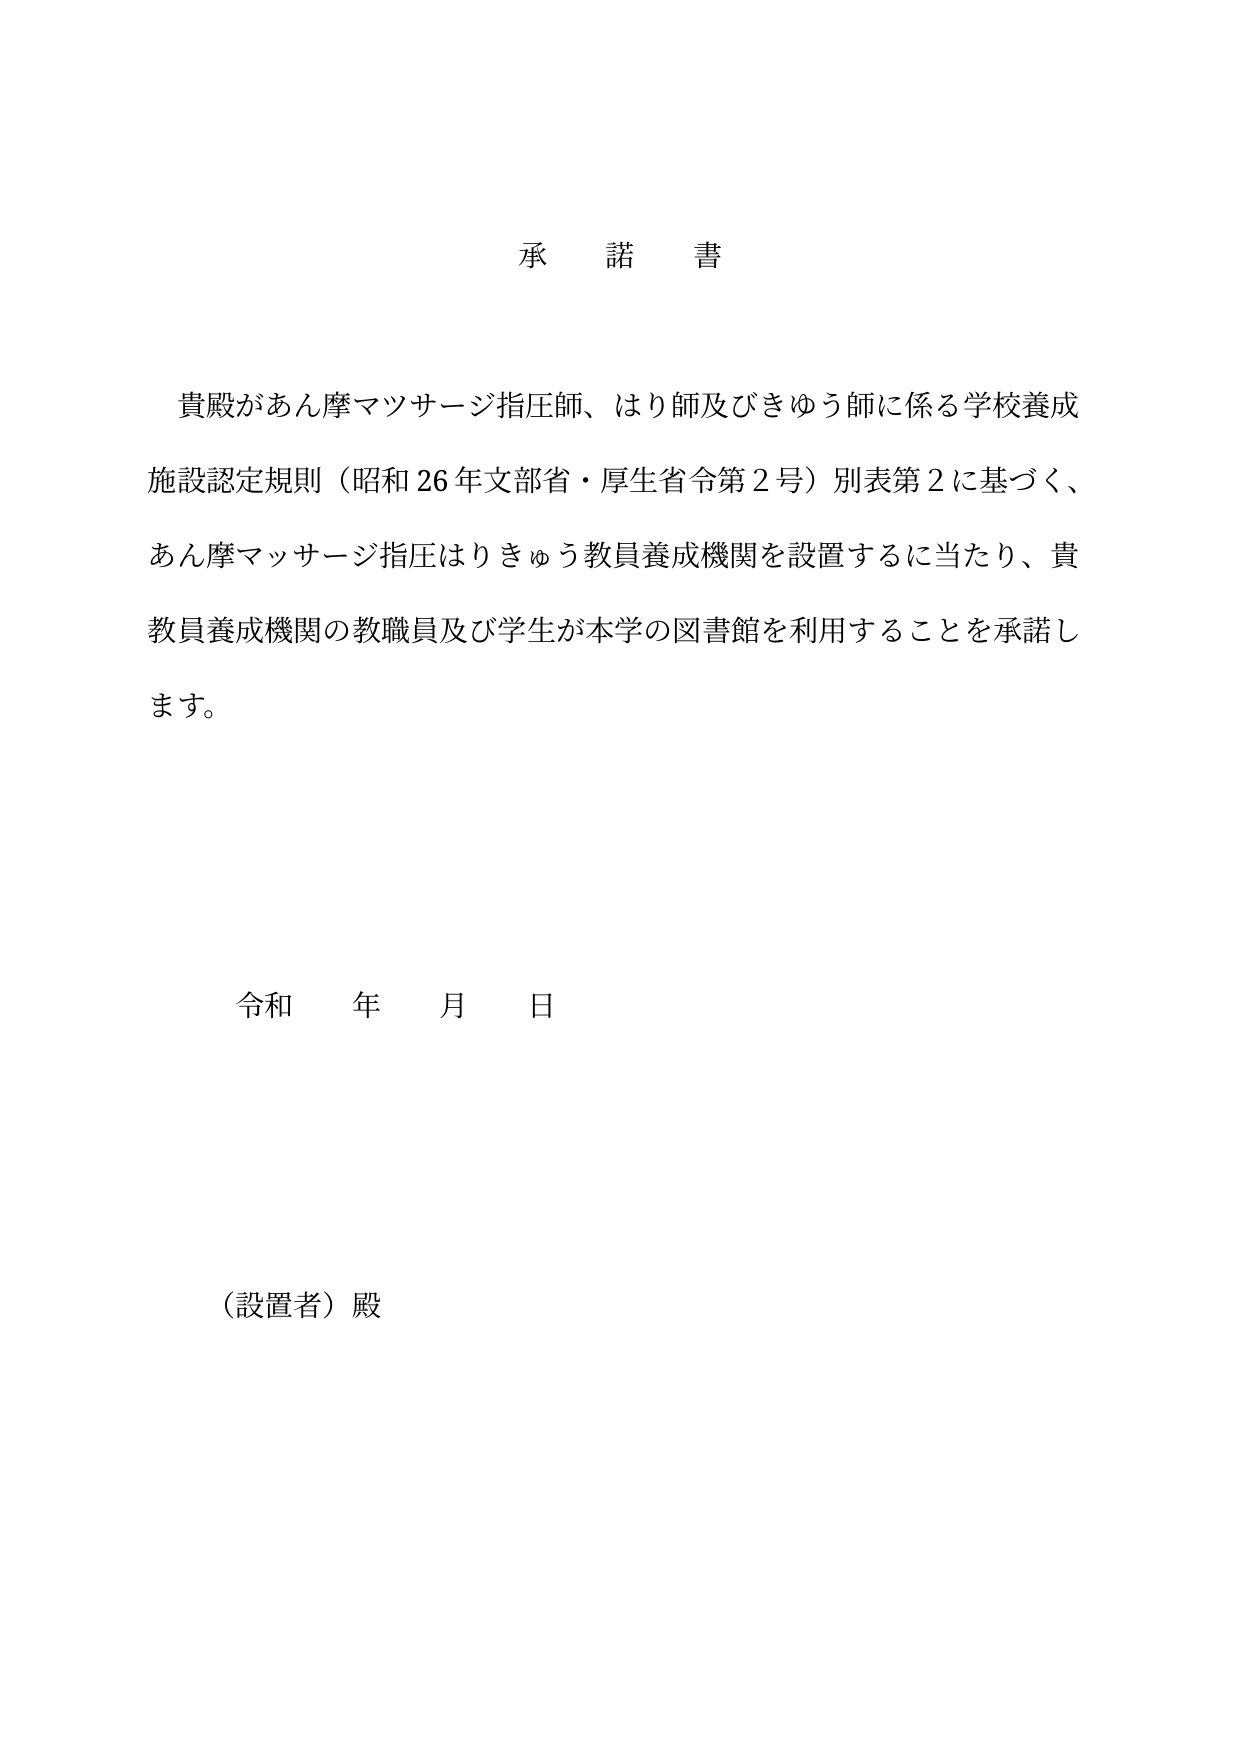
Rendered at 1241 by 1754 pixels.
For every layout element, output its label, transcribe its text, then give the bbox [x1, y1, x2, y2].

text （設置者）殿 [148, 1267, 1092, 1342]
text 承 諾 書 [148, 217, 1092, 292]
text 令和 年 月 日 [148, 967, 1092, 1042]
text 貴殿があん摩マツサージ指圧師、はり師及びきゆう師に係る学校養成施設認定規則（昭和26年文部省・厚生省令第２号）別表第２に基づく、あん摩マッサージ指圧はりきゅう教員養成機関を設置するに当たり、貴教員養成機関の教職員及び学生が本学の図書館を利用することを承諾します。 [148, 367, 1092, 742]
